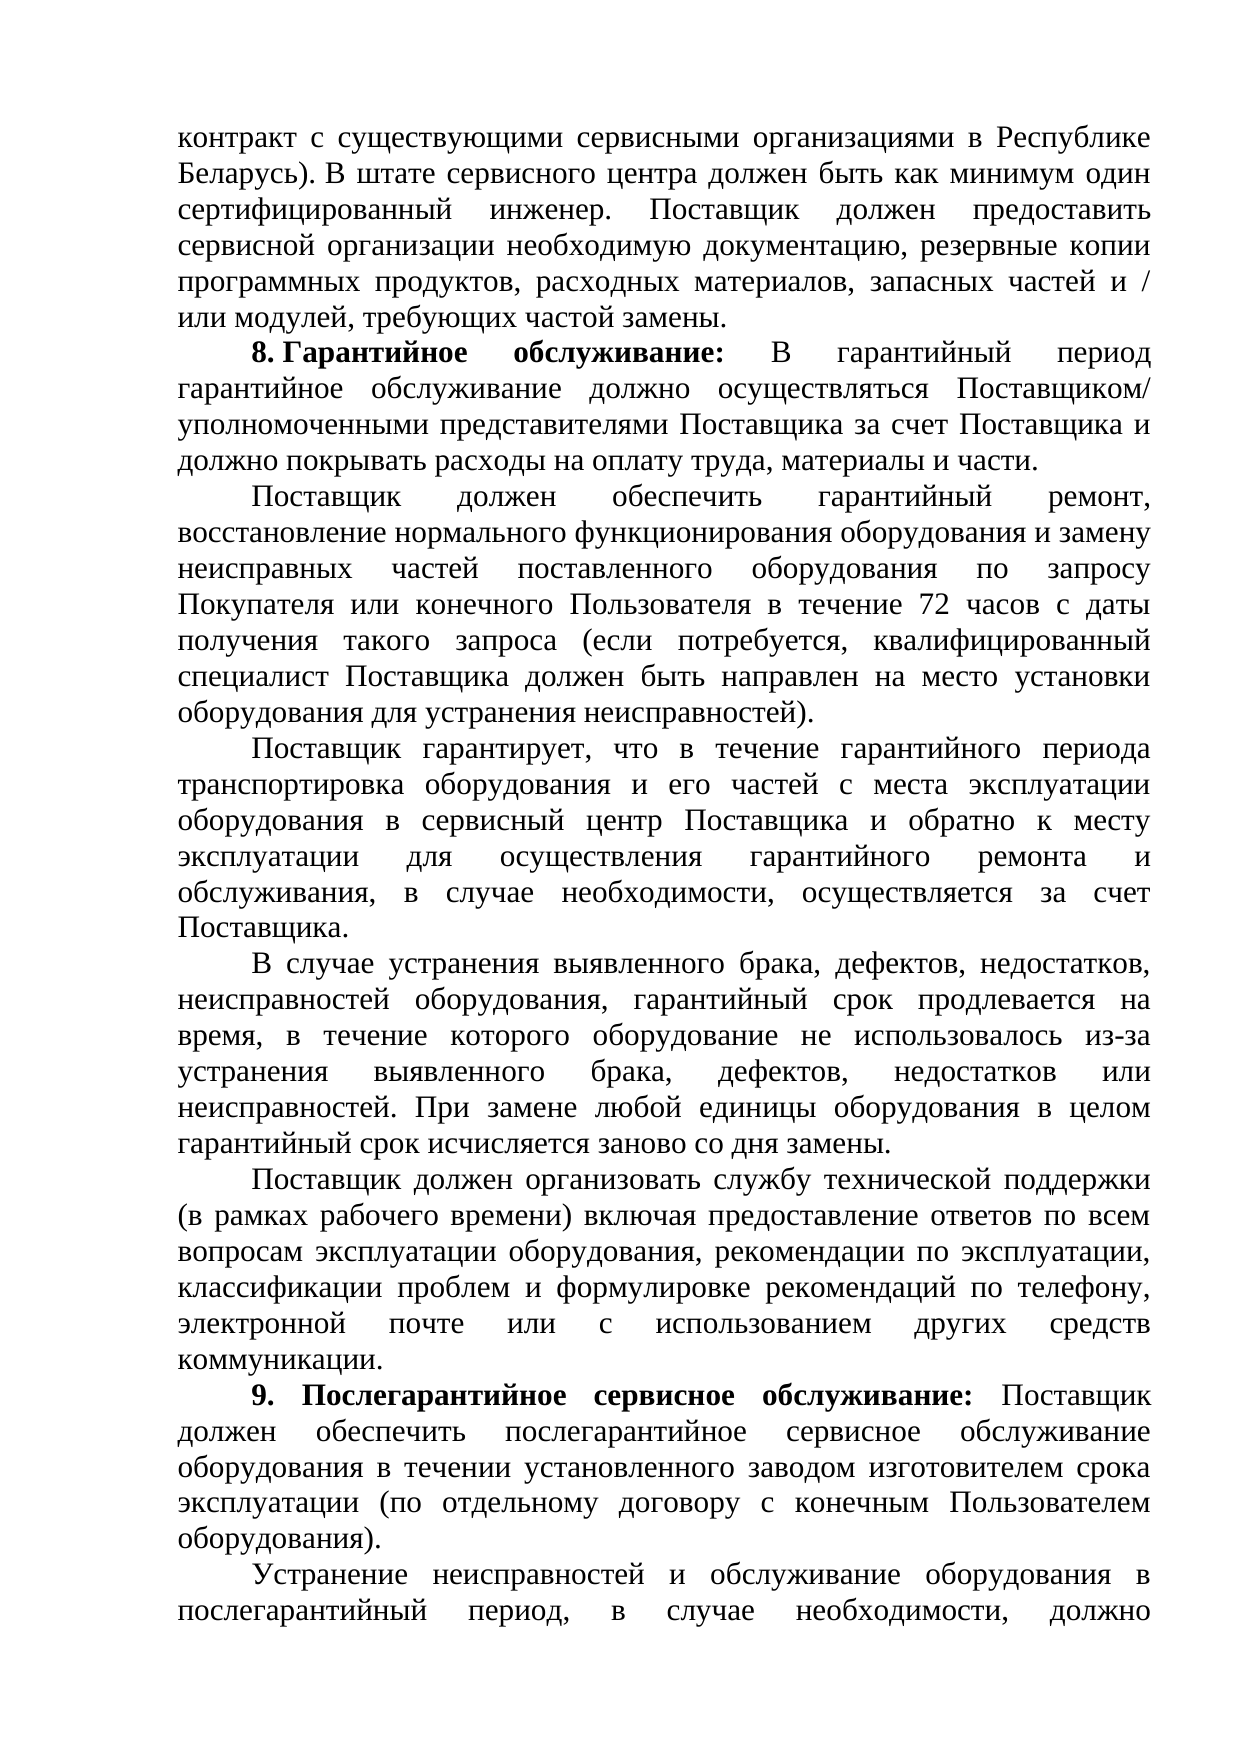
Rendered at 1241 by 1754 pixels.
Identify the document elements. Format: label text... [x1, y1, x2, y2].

text Поставщик гарантирует, что в течение гарантийного периода транспортировка оборудования и его частей с места эксплуатации оборудования в сервисный центр Поставщика и обратно к месту эксплуатации для осуществления гарантийного ремонта и обслуживания, в случае необходимости, осуществляется за счет Поставщика. [177, 729, 1152, 945]
text Поставщик должен организовать службу технической поддержки (в рамках рабочего времени) включая предоставление ответов по всем вопросам эксплуатации оборудования, рекомендации по эксплуатации, классификации проблем и формулировке рекомендаций по телефону, электронной почте или с использованием других средств коммуникации. [177, 1160, 1152, 1376]
text В случае устранения выявленного брака, дефектов, недостатков, неисправностей оборудования, гарантийный срок продлевается на время, в течение которого оборудование не использовалось из-за устранения выявленного брака, дефектов, недостатков или неисправностей. При замене любой единицы оборудования в целом гарантийный срок исчисляется заново со дня замены. [177, 945, 1152, 1160]
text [177, 1556, 1152, 1627]
text 9. Послегарантийное сервисное обслуживание: Поставщик должен обеспечить послегарантийное сервисное обслуживание оборудования в течении установленного заводом изготовителем срока эксплуатации (по отдельному договору с конечным Пользователем оборудования). [177, 1376, 1152, 1556]
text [177, 118, 1152, 334]
text Поставщик должен обеспечить гарантийный ремонт, восстановление нормального функционирования оборудования и замену неисправных частей поставленного оборудования по запросу Покупателя или конечного Пользователя в течение 72 часов с даты получения такого запроса (если потребуется, квалифицированный специалист Поставщика должен быть направлен на место установки оборудования для устранения неисправностей). [177, 477, 1152, 729]
text 8. Гарантийное обслуживание: В гарантийный период гарантийное обслуживание должно осуществляться Поставщиком/ уполномоченными представителями Поставщика за счет Поставщика и должно покрывать расходы на оплату труда, материалы и части. [177, 334, 1152, 477]
